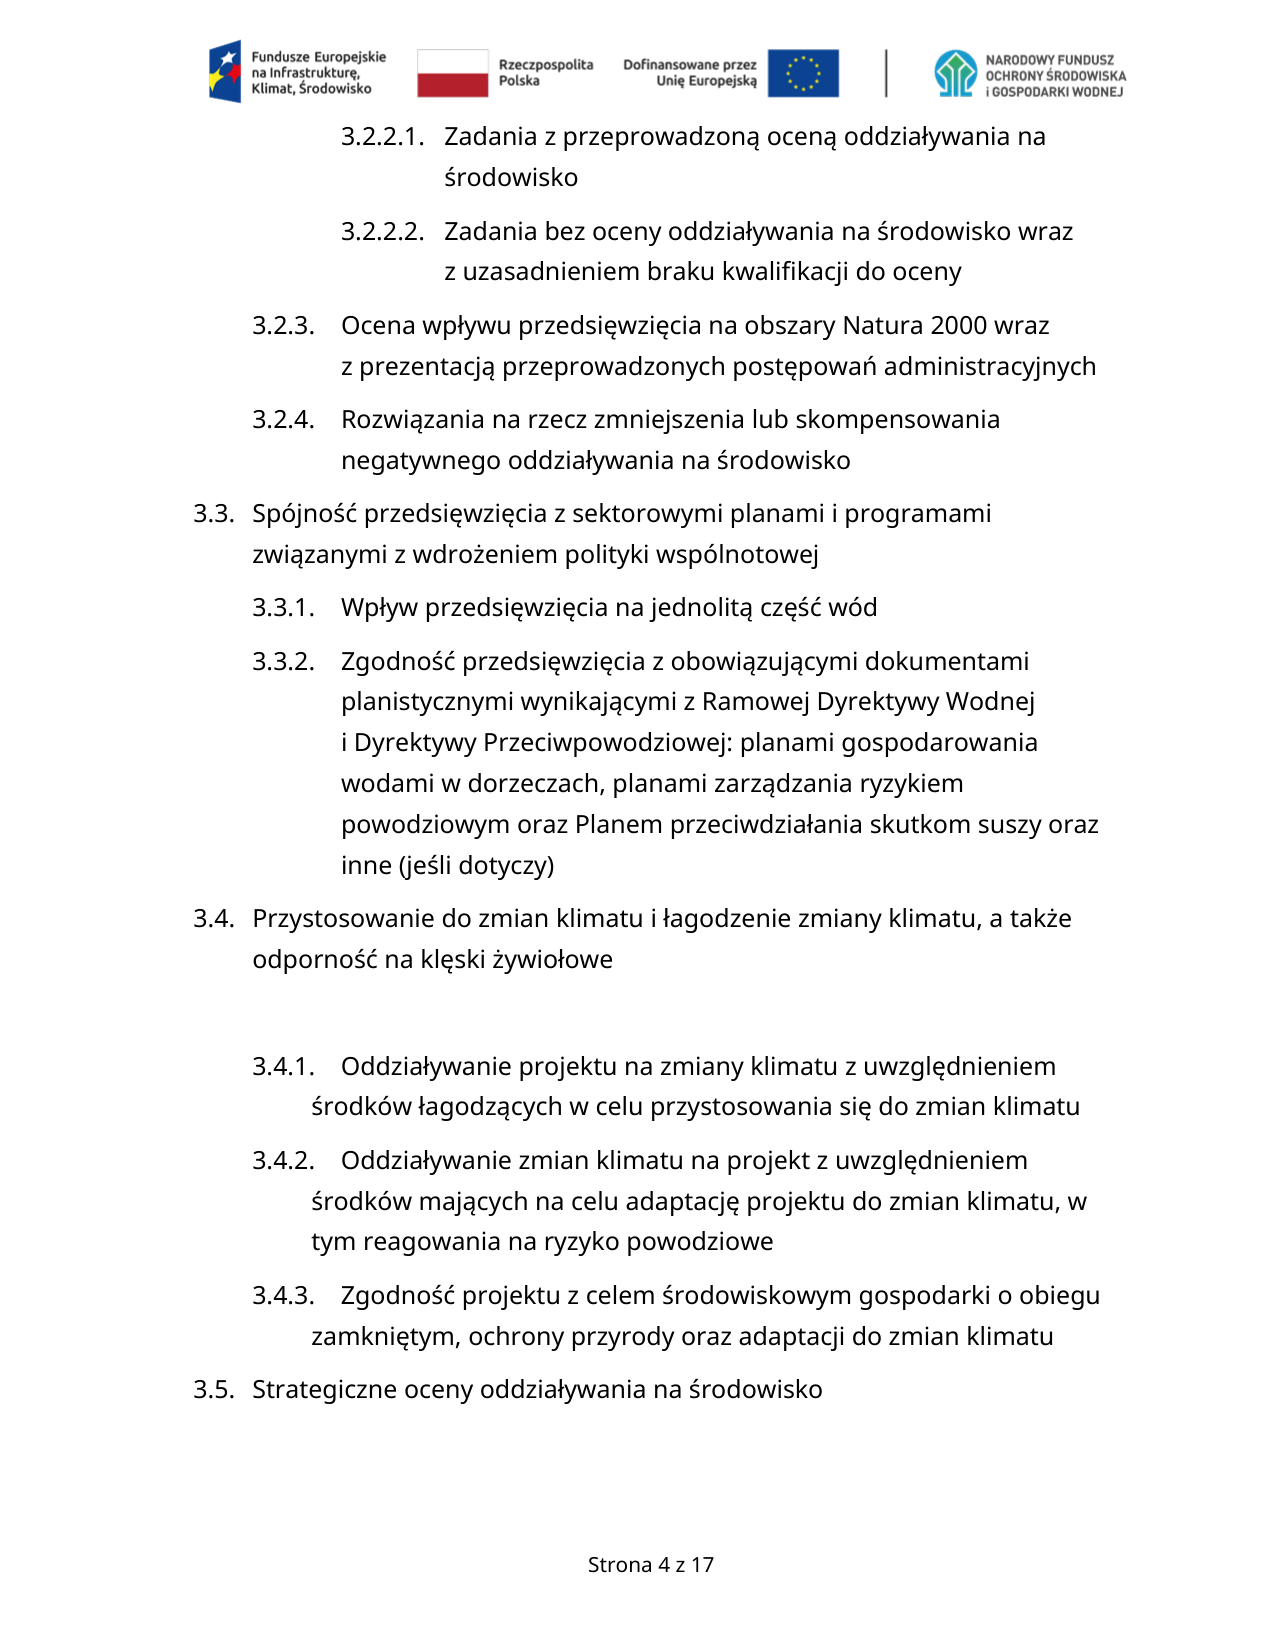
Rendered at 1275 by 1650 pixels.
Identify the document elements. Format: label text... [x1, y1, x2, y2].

list Wpływ przedsięwzięcia na jednolitą część wód [252, 590, 1109, 624]
list Rozwiązania na rzecz zmniejszenia lub skompensowania negatywnego oddziaływania na środowisko [252, 401, 1109, 476]
picture [193, 25, 1139, 119]
list Ocena wpływu przedsięwzięcia na obszary Natura 2000 wraz z prezentacją przeprowadzonych postępowań administracyjnych [252, 307, 1109, 382]
list Zgodność przedsięwzięcia z obowiązującymi dokumentami planistycznymi wynikającymi z Ramowej Dyrektywy Wodnej i Dyrektywy Przeciwpowodziowej: planami gospodarowania wodami w dorzeczach, planami zarządzania ryzykiem powodziowym oraz Planem przeciwdziałania skutkom suszy oraz inne (jeśli dotyczy) [252, 643, 1109, 881]
list Przystosowanie do zmian klimatu i łagodzenie zmiany klimatu, a także odporność na klęski żywiołowe [193, 901, 1109, 976]
list Zgodność projektu z celem środowiskowym gospodarki o obiegu zamkniętym, ochrony przyrody oraz adaptacji do zmian klimatu [252, 1277, 1109, 1352]
list Zadania z przeprowadzoną oceną oddziaływania na środowisko [341, 119, 1109, 194]
list Oddziaływanie zmian klimatu na projekt z uwzględnieniem środków mających na celu adaptację projektu do zmian klimatu, w tym reagowania na ryzyko powodziowe [252, 1142, 1109, 1258]
list Oddziaływanie projektu na zmiany klimatu z uwzględnieniem środków łagodzących w celu przystosowania się do zmian klimatu [252, 1048, 1109, 1123]
list Zadania bez oceny oddziaływania na środowisko wraz z uzasadnieniem braku kwalifikacji do oceny [341, 213, 1109, 288]
list Spójność przedsięwzięcia z sektorowymi planami i programami związanymi z wdrożeniem polityki wspólnotowej [193, 496, 1109, 571]
list Strategiczne oceny oddziaływania na środowisko [193, 1371, 1109, 1406]
